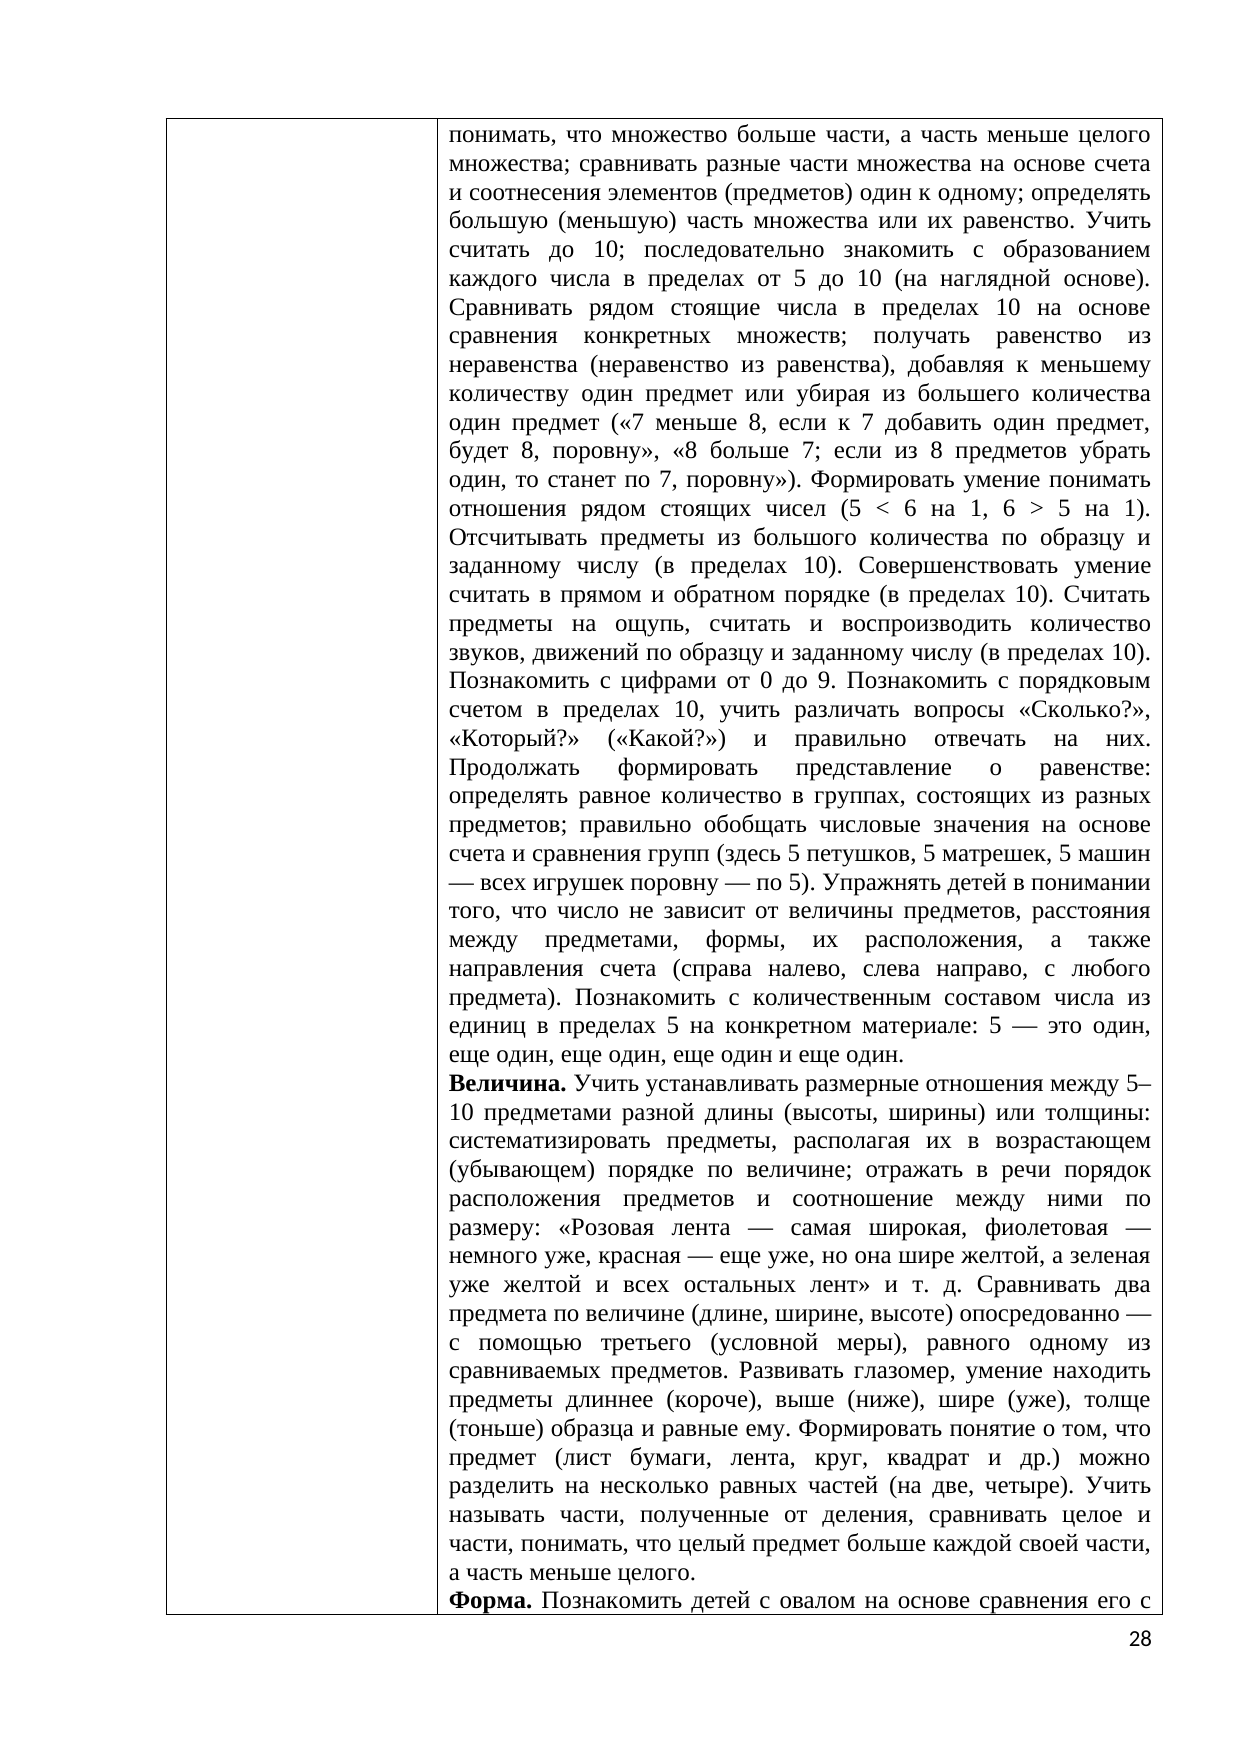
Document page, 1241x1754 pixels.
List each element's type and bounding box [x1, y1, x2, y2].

table_header [167, 119, 437, 1614]
table_header [438, 119, 1162, 1614]
